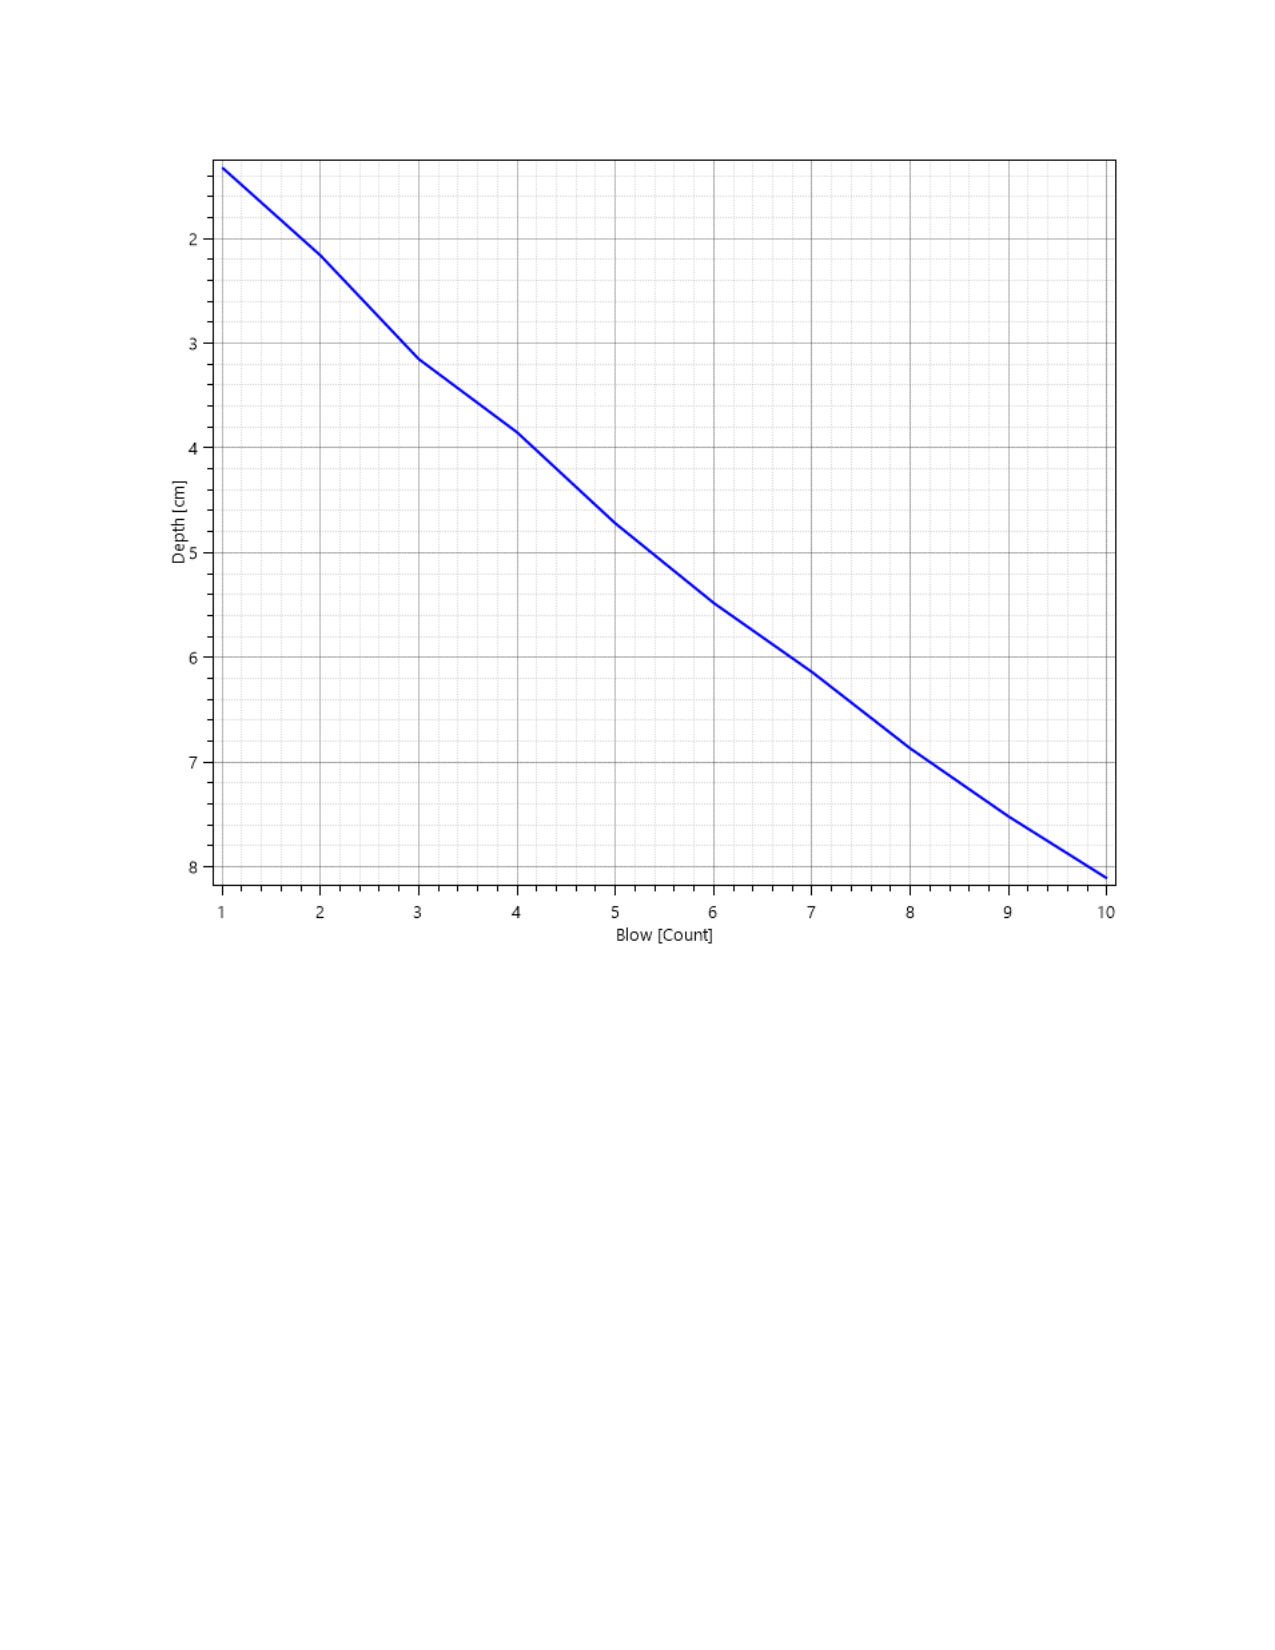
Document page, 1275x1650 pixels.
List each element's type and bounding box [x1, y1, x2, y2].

picture [150, 150, 1125, 961]
